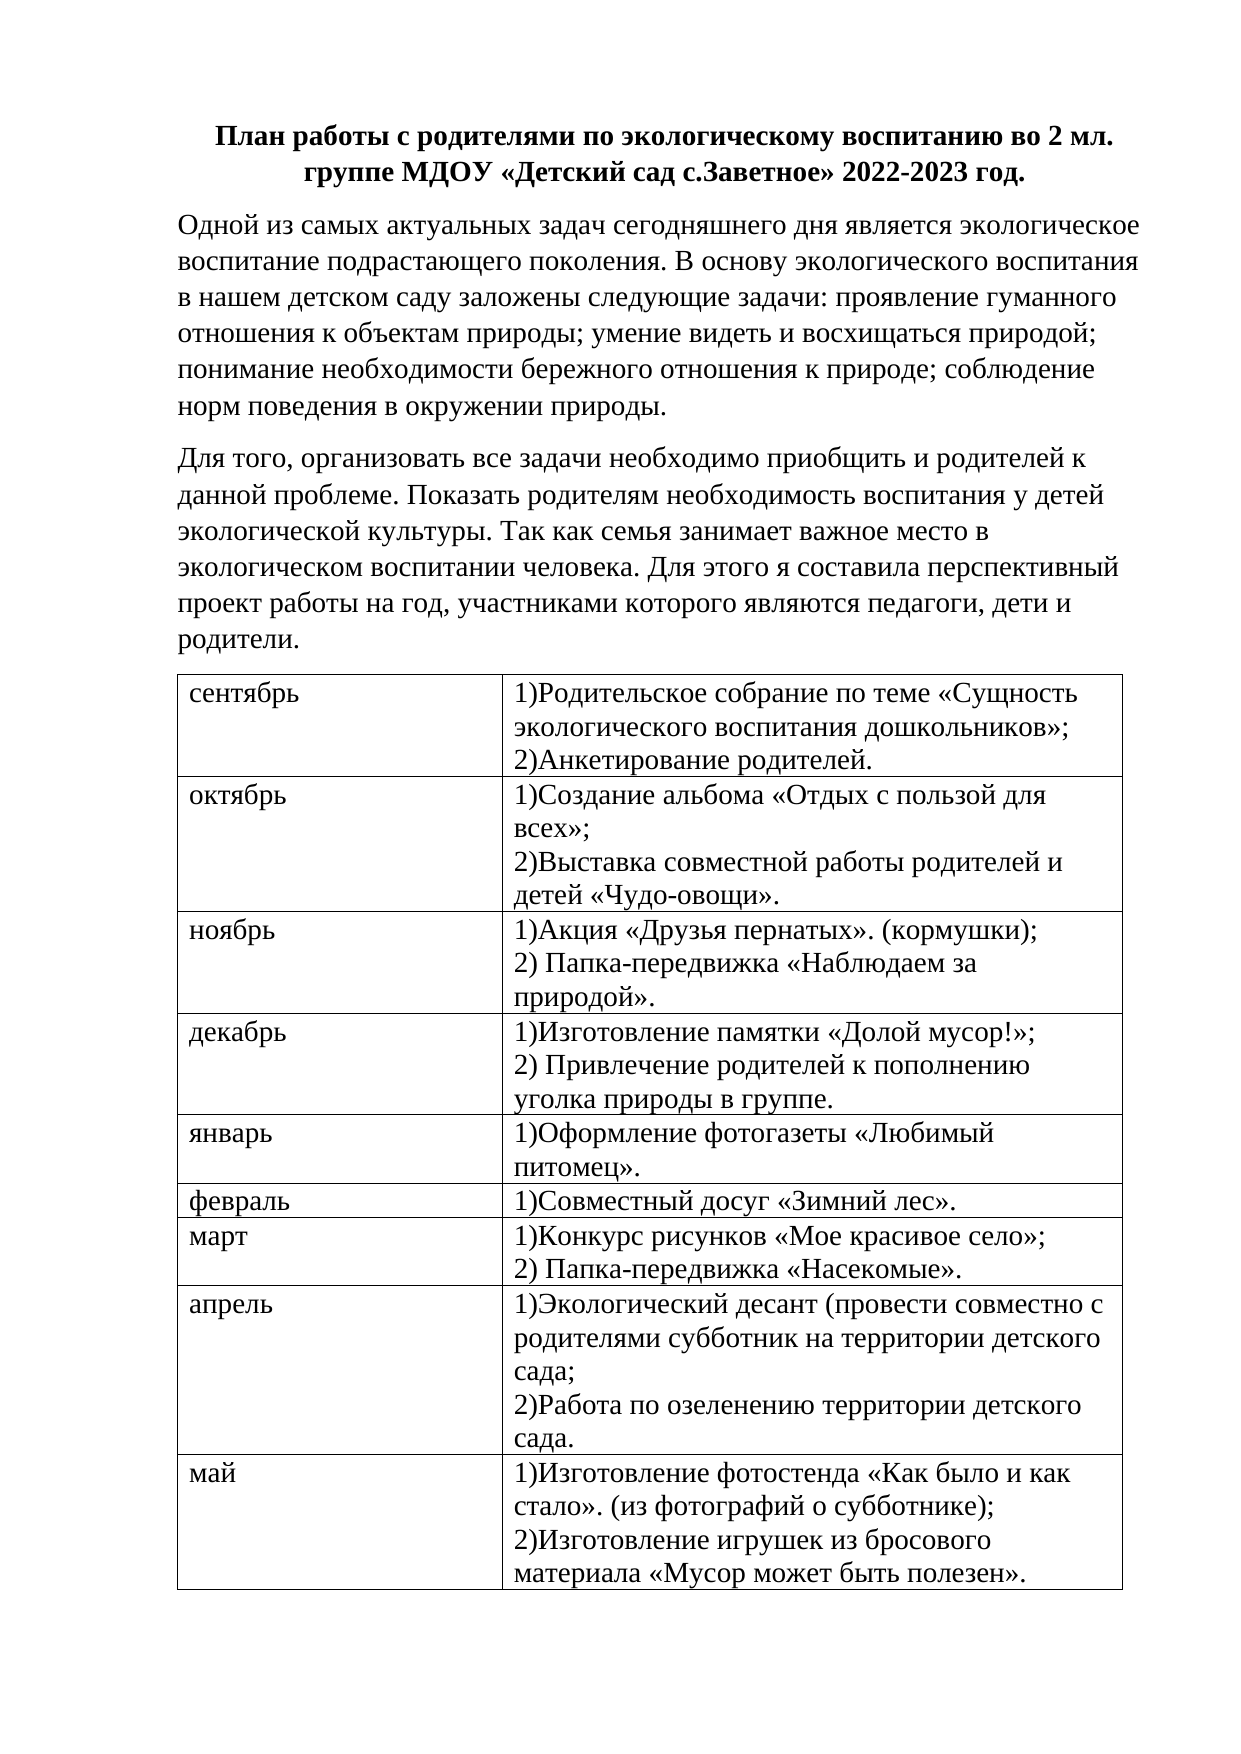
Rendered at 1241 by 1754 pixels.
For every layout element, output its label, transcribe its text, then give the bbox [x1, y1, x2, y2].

table_cell май [178, 1455, 502, 1589]
table_cell 1)Изготовление фотостенда «Как было и как стало». (из фотографий о субботнике); 2)Изготовление игрушек из бросового материала «Мусор может быть полезен». [503, 1455, 1122, 1589]
table_cell апрель [178, 1286, 502, 1454]
table_cell февраль [178, 1184, 502, 1217]
table_cell 1)Совместный досуг «Зимний лес». [503, 1184, 1122, 1217]
table_cell январь [178, 1115, 502, 1182]
table_cell октябрь [178, 777, 502, 911]
table_header 1)Родительское собрание по теме «Сущность экологического воспитания дошкольников»; 2)Анкетирование родителей. [503, 675, 1122, 776]
text Для того, организовать все задачи необходимо приобщить и родителей к данной проблеме. Показать родителям необходимость воспитания у детей экологической культуры. Так как семья занимает важное место в экологическом воспитании человека. Для этого я составила перспективный проект работы на год, участниками которого являются педагоги, дети и родители. [177, 441, 1152, 655]
table_cell 1)Оформление фотогазеты «Любимый питомец». [503, 1115, 1122, 1182]
table_cell 1)Акция «Друзья пернатых». (кормушки); 2) Папка-передвижка «Наблюдаем за природой». [503, 912, 1122, 1013]
table_cell декабрь [178, 1014, 502, 1114]
table_cell ноябрь [178, 912, 502, 1013]
table_cell март [178, 1218, 502, 1285]
text Одной из самых актуальных задач сегодняшнего дня является экологическое воспитание подрастающего поколения. В основу экологического воспитания в нашем детском саду заложены следующие задачи: проявление гуманного отношения к объектам природы; умение видеть и восхищаться природой; понимание необходимости бережного отношения к природе; соблюдение норм поведения в окружении природы. [177, 207, 1152, 421]
table_cell 1)Изготовление памятки «Долой мусор!»; 2) Привлечение родителей к пополнению уголка природы в группе. [503, 1014, 1122, 1114]
table_cell 1)Конкурс рисунков «Мое красивое село»; 2) Папка-передвижка «Насекомые». [503, 1218, 1122, 1285]
table_cell 1)Создание альбома «Отдых с пользой для всех»; 2)Выставка совместной работы родителей и детей «Чудо-овощи». [503, 777, 1122, 911]
table_cell 1)Экологический десант (провести совместно с родителями субботник на территории детского сада; 2)Работа по озеленению территории детского сада. [503, 1286, 1122, 1454]
text План работы с родителями по экологическому воспитанию во 2 мл. группе МДОУ «Детский сад с.Заветное» 2022-2023 год. [177, 118, 1152, 188]
table_header сентябрь [178, 675, 502, 776]
